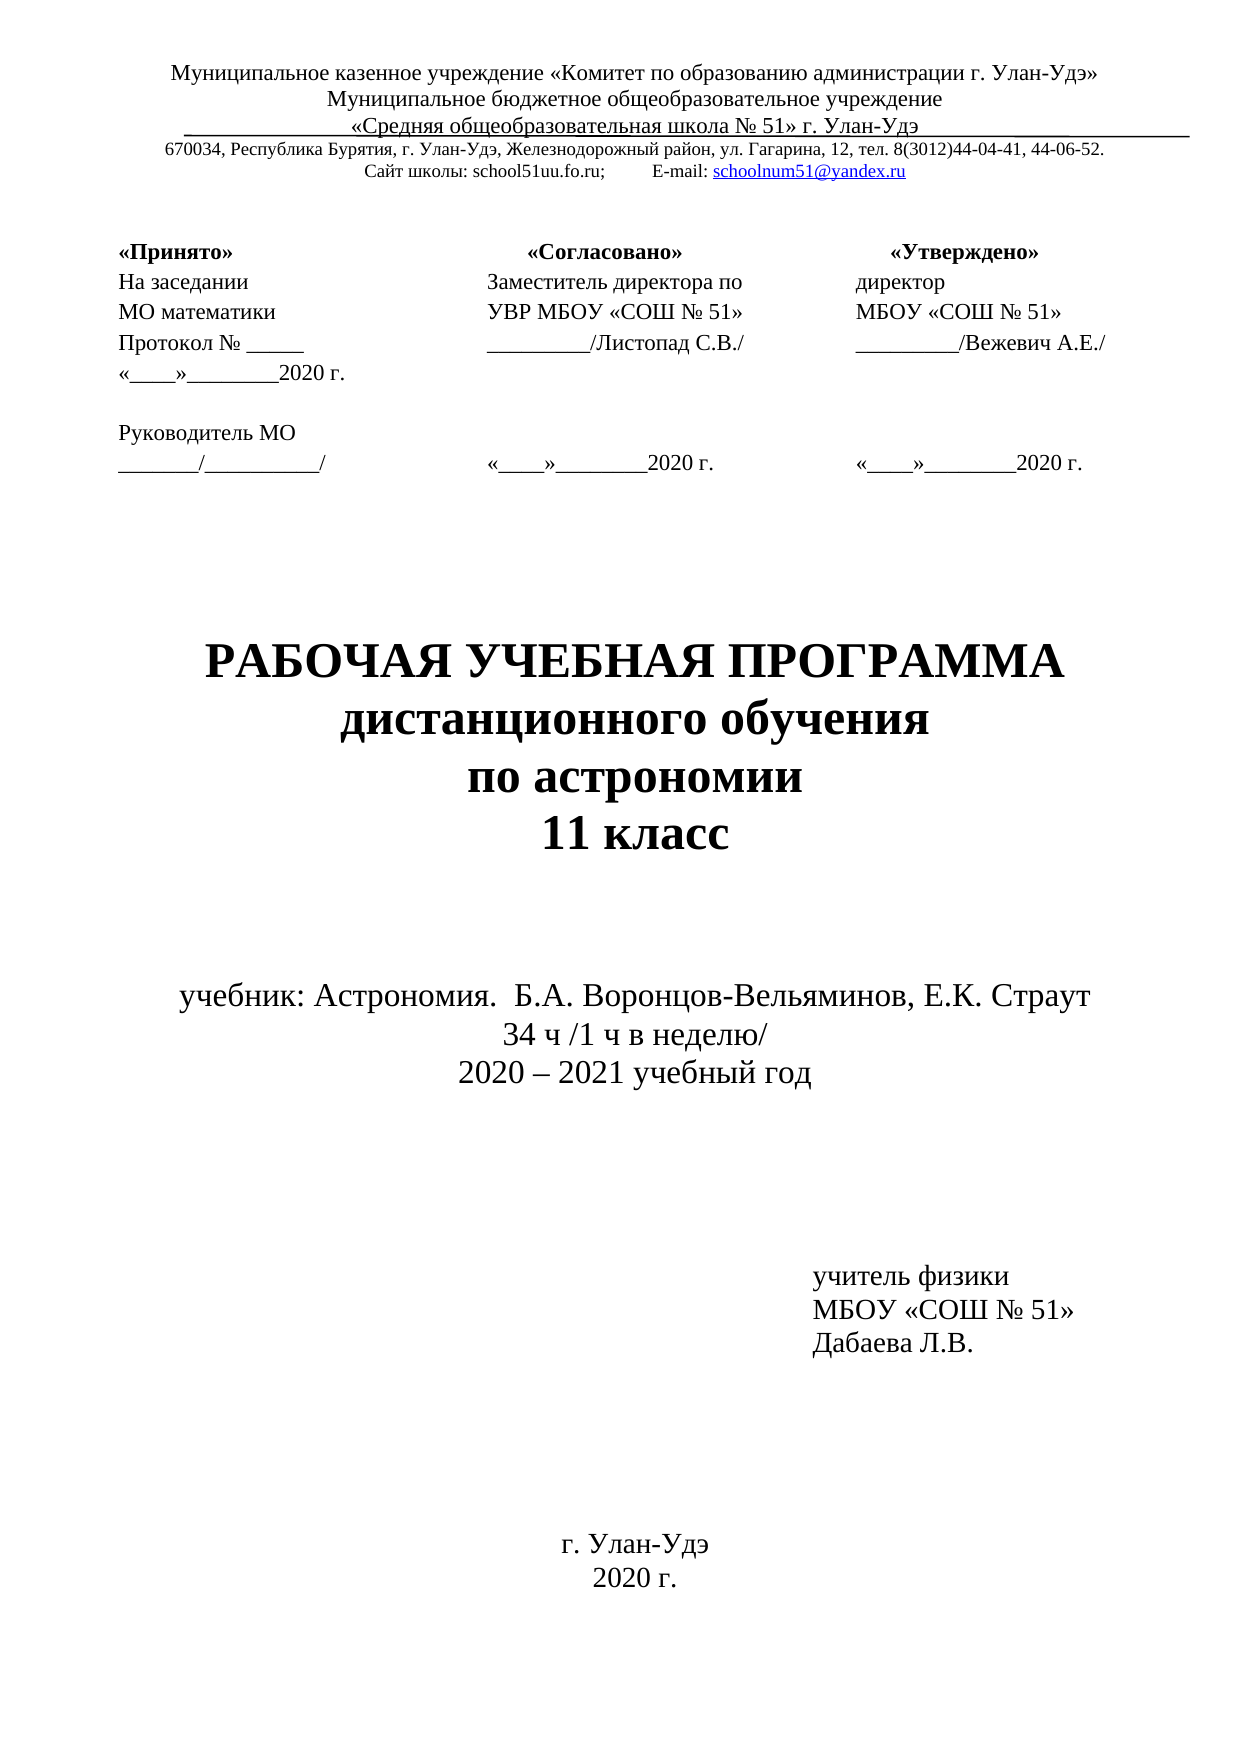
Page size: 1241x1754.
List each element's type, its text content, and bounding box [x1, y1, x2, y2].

text Муниципальное казенное учреждение «Комитет по образованию администрации г. Улан-Удэ» [118, 59, 1152, 86]
text 11 класс [118, 803, 1152, 861]
text Руководитель МО [118, 419, 1152, 446]
text На заседании Заместитель директора по директор [118, 268, 1152, 294]
text дистанционного обучения [118, 688, 1152, 746]
text 2020 г. [118, 1560, 1152, 1594]
text 34 ч /1 ч в неделю/ [118, 1014, 1152, 1052]
text Протокол № _____ _________/Листопад С.В./ _________/Вежевич А.Е./ [118, 328, 1152, 355]
text 670034, Республика Бурятия, г. Улан-Удэ, Железнодорожный район, ул. Гагарина, 12, тел. 8(3012)44-04-41, 44-06-52. [118, 138, 1152, 160]
text «Принято» «Согласовано» «Утверждено» [118, 238, 1152, 264]
text Дабаева Л.В. [812, 1325, 1152, 1359]
text РАБОЧАЯ УЧЕБНАЯ ПРОГРАММА [118, 631, 1152, 688]
text МБОУ «СОШ № 51» [812, 1292, 1152, 1325]
text «____»________2020 г. [118, 359, 1152, 385]
text по астрономии [118, 746, 1152, 803]
text _______/__________/ «____»________2020 г. «____»________2020 г. [118, 449, 1152, 476]
text «Средняя общеобразовательная школа № 51» г. Улан-Удэ [118, 112, 1152, 138]
text Муниципальное бюджетное общеобразовательное учреждение [118, 86, 1152, 112]
text Сайт школы: school51uu.fo.ru; E-mail: schoolnum51@yandex.ru [118, 160, 1152, 181]
text 2020 – 2021 учебный год [118, 1052, 1152, 1091]
text учебник: Астрономия. Б.А. Воронцов-Вельяминов, Е.К. Страут [118, 976, 1152, 1014]
text учитель физики [812, 1258, 1152, 1292]
text г. Улан-Удэ [118, 1527, 1152, 1560]
text МО математики УВР МБОУ «СОШ № 51» МБОУ «СОШ № 51» [118, 298, 1152, 325]
